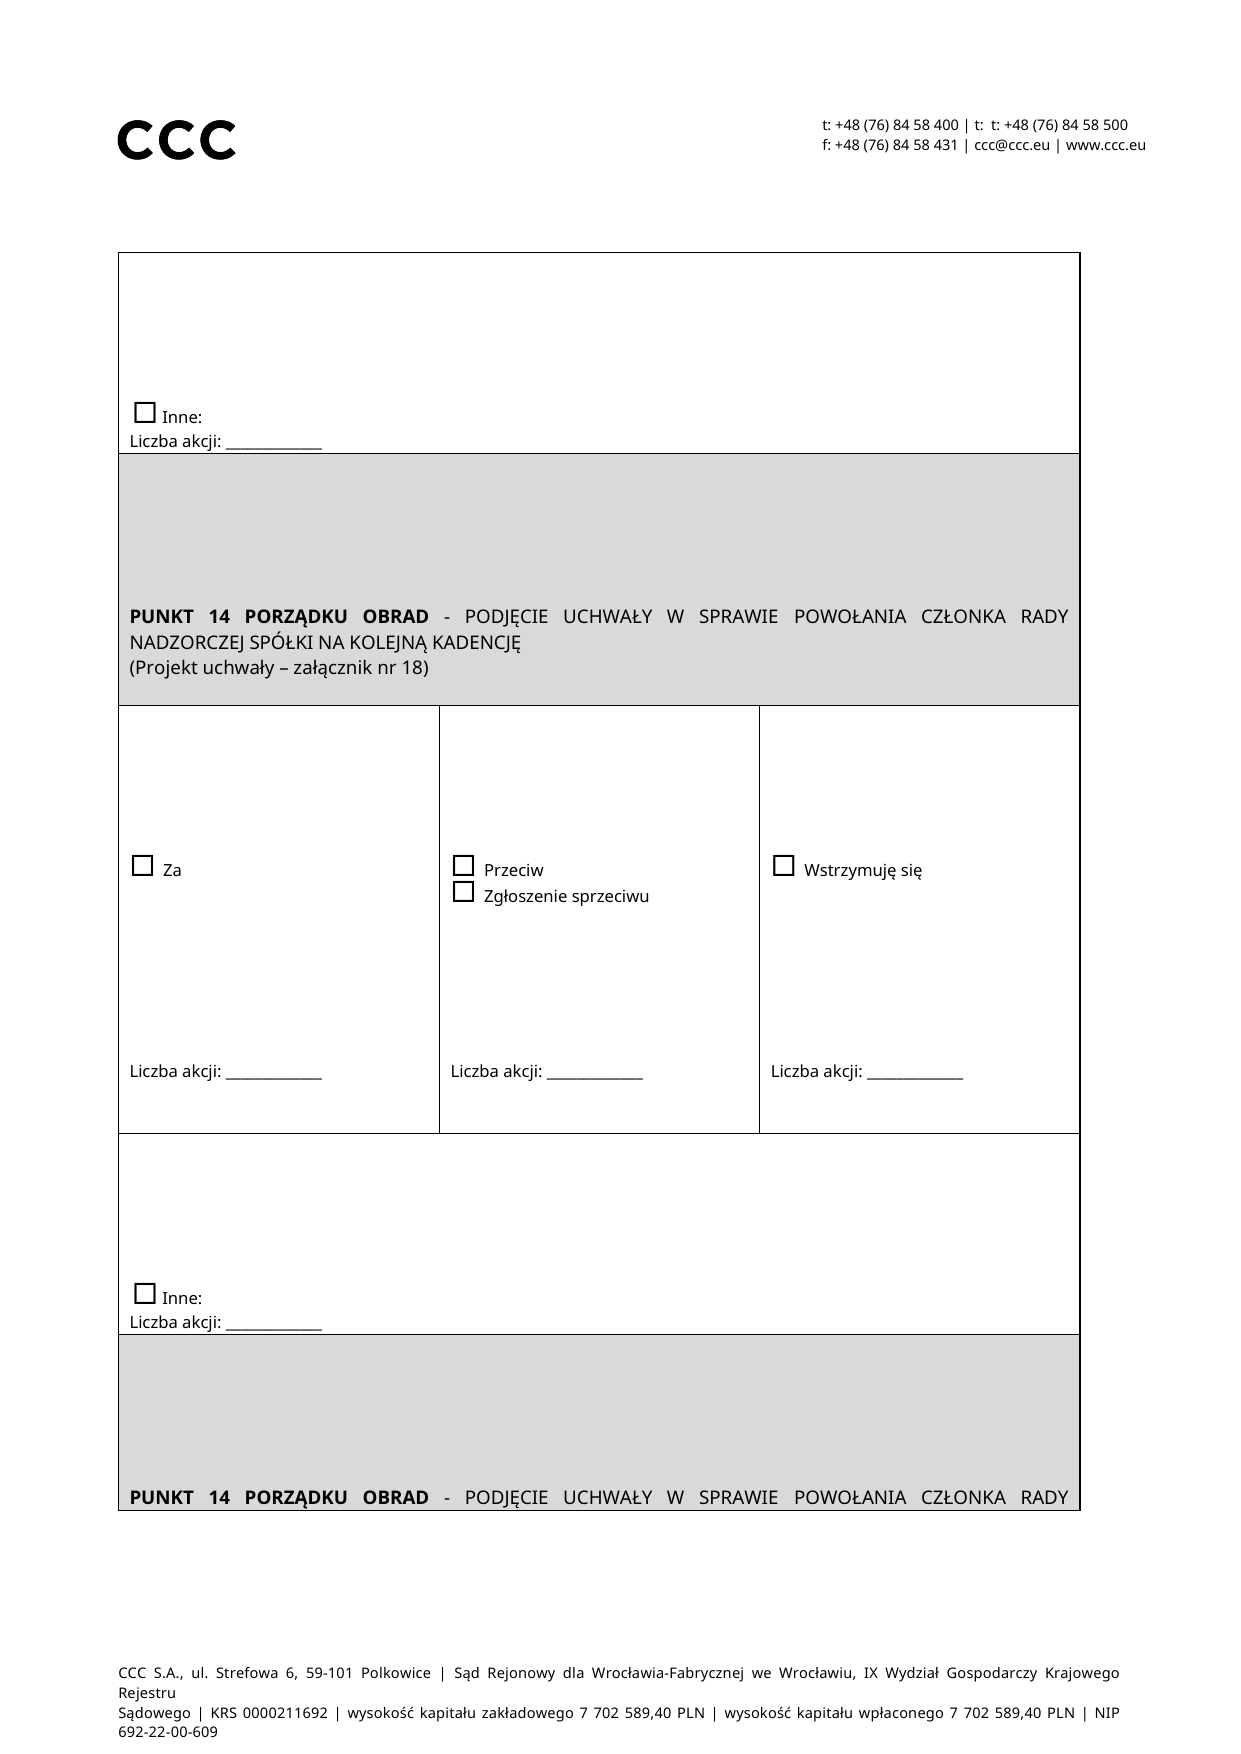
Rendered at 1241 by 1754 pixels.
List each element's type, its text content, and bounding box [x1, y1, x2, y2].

table_cell Inne: Liczba akcji: _____________ [119, 253, 1079, 452]
picture [0, 2, 1241, 252]
table_cell Za [119, 706, 439, 909]
table_cell Przeciw Zgłoszenie sprzeciwu [440, 706, 759, 909]
table_cell Punkt 14 Porządku obrad - Podjęcie uchwały w sprawie POWOŁANIA CZŁONKA RADY NADZORCZEJ SPÓŁKI NA KOLEJNĄ KADENCJĘ (Projekt uchwały – załącznik nr 18) [119, 454, 1079, 705]
table_cell Liczba akcji: _____________ [760, 909, 1079, 1133]
table_cell Liczba akcji: _____________ [440, 909, 759, 1133]
table_cell Liczba akcji: _____________ [119, 909, 439, 1133]
table_cell Inne: Liczba akcji: _____________ [119, 1134, 1079, 1333]
table_cell Wstrzymuję się [760, 706, 1079, 909]
